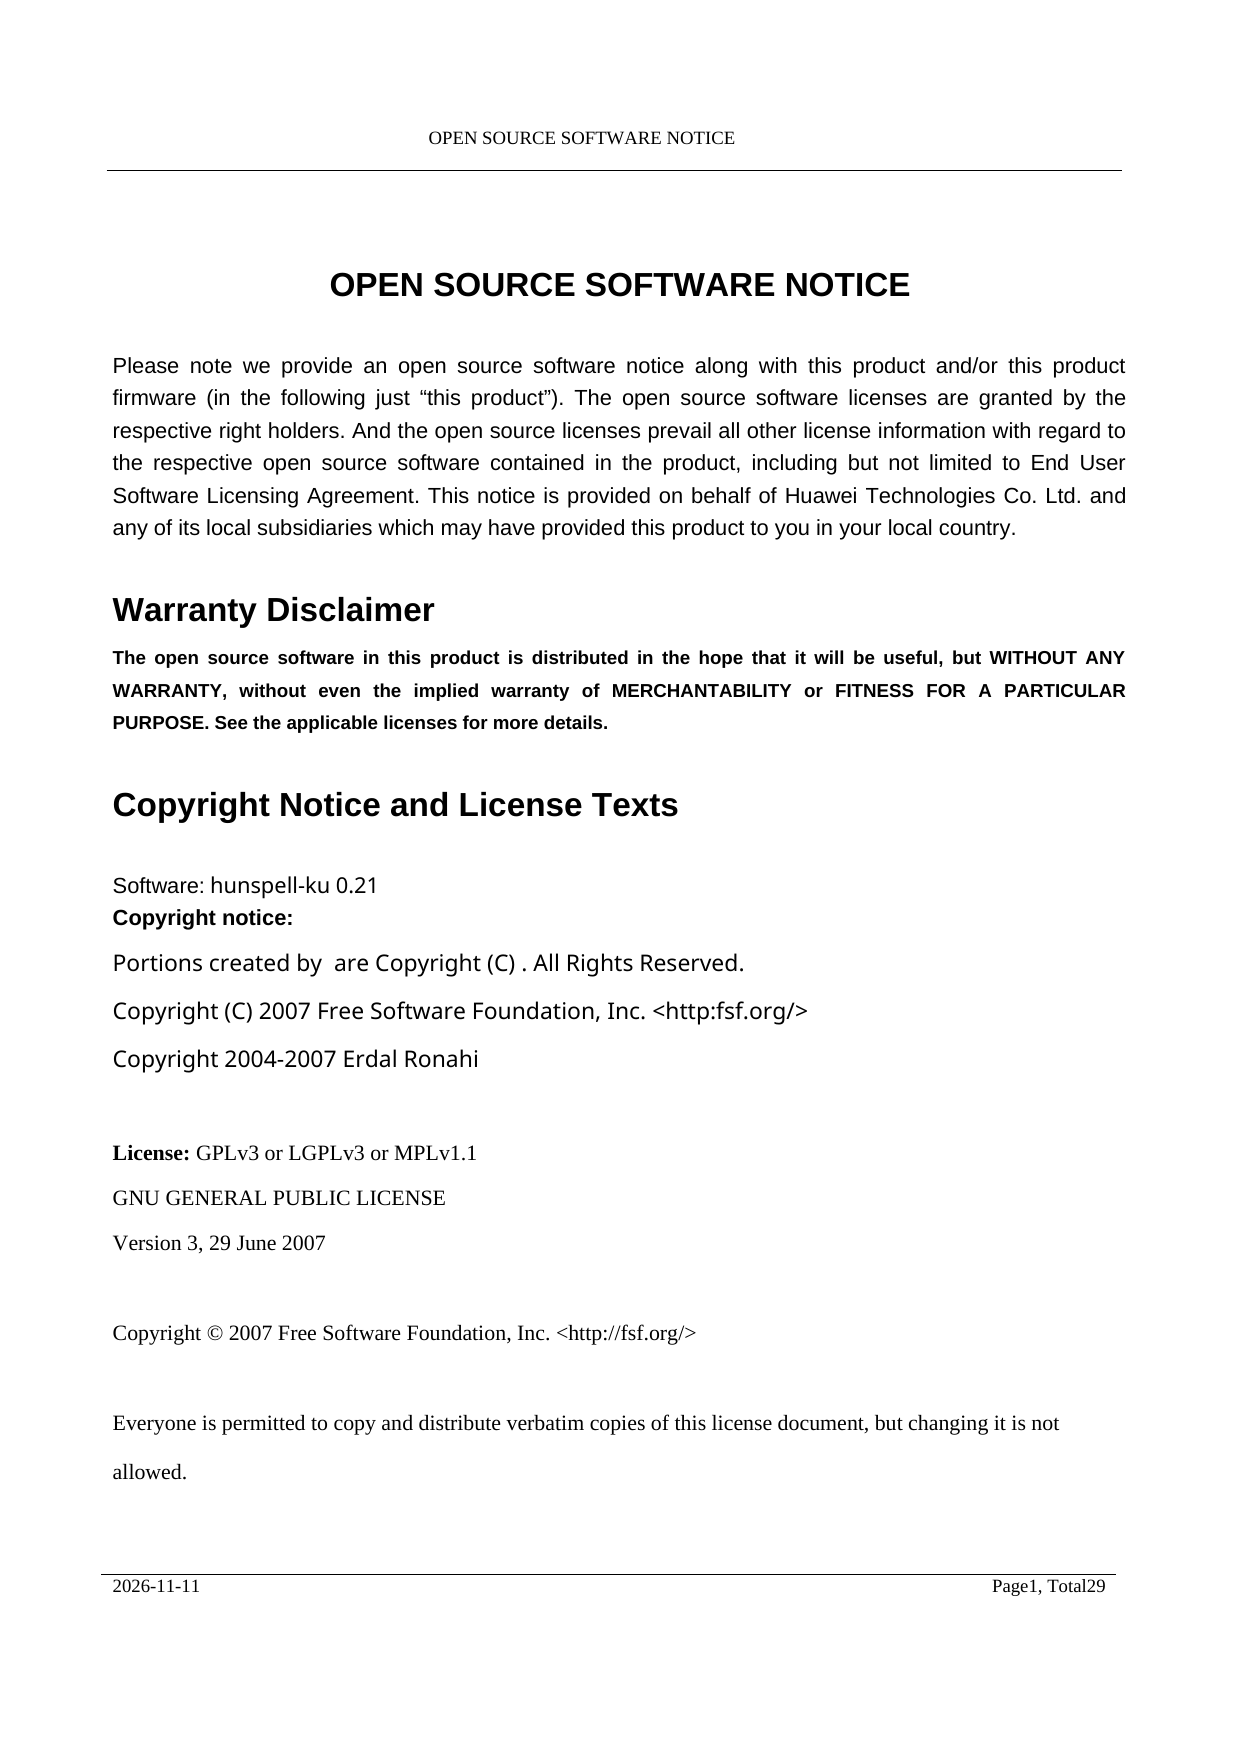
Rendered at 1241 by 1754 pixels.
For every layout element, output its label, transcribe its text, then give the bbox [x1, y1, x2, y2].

text Software: hunspell-ku 0.21 [112, 869, 1128, 901]
text Everyone is permitted to copy and distribute verbatim copies of this license document, but changing it is not allowed. [112, 1407, 1128, 1488]
text Please note we provide an open source software notice along with this product and/or this product firmware (in the following just “this product”). The open source software licenses are granted by the respective right holders. And the open source licenses prevail all other license information with regard to the respective open source software contained in the product, including but not limited to End User Software Licensing Agreement. This notice is provided on behalf of Huawei Technologies Co. Ltd. and any of its local subsidiaries which may have provided this product to you in your local country. [112, 349, 1128, 544]
text Warranty Disclaimer [112, 576, 1128, 641]
text Copyright 2004-2007 Erdal Ronahi [112, 1043, 1128, 1075]
text Copyright notice: [112, 901, 1128, 934]
text Copyright © 2007 Free Software Foundation, Inc. <http://fsf.org/> [112, 1316, 1128, 1349]
text Copyright Notice and License Texts [112, 771, 1128, 836]
text Copyright (C) 2007 Free Software Foundation, Inc. <http:fsf.org/> [112, 995, 1128, 1027]
text OPEN SOURCE SOFTWARE NOTICE [112, 251, 1128, 316]
text GNU GENERAL PUBLIC LICENSE [112, 1181, 1128, 1214]
text Version 3, 29 June 2007 [112, 1226, 1128, 1259]
text License: GPLv3 or LGPLv3 or MPLv1.1 [112, 1136, 1128, 1168]
text The open source software in this product is distributed in the hope that it will be useful, but WITHOUT ANY WARRANTY, without even the implied warranty of MERCHANTABILITY or FITNESS FOR A PARTICULAR PURPOSE. See the applicable licenses for more details. [112, 641, 1128, 739]
text Portions created by are Copyright (C) . All Rights Reserved. [112, 947, 1128, 979]
